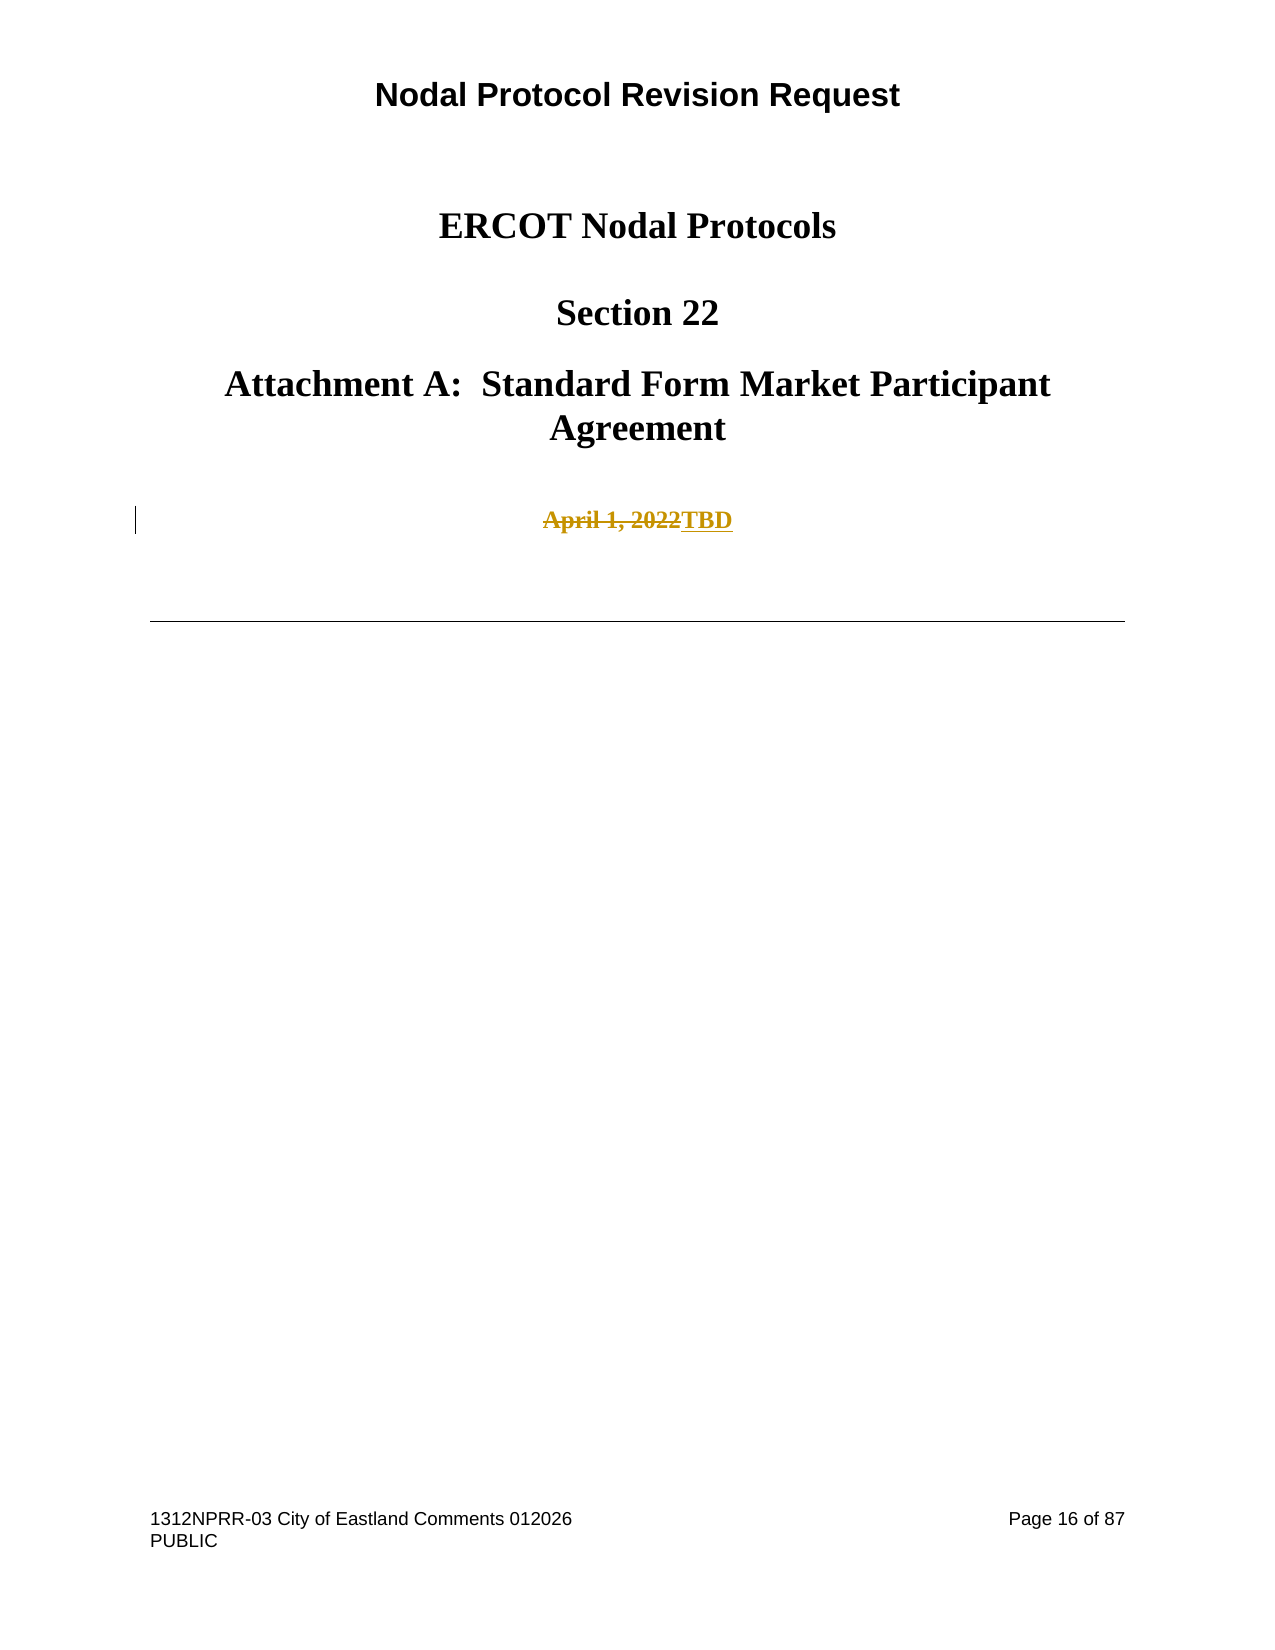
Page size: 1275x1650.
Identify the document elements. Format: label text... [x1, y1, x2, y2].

text Attachment A: Standard Form Market Participant Agreement [150, 362, 1125, 448]
text Section 22 [150, 290, 1125, 333]
text ERCOT Nodal Protocols [150, 204, 1125, 247]
